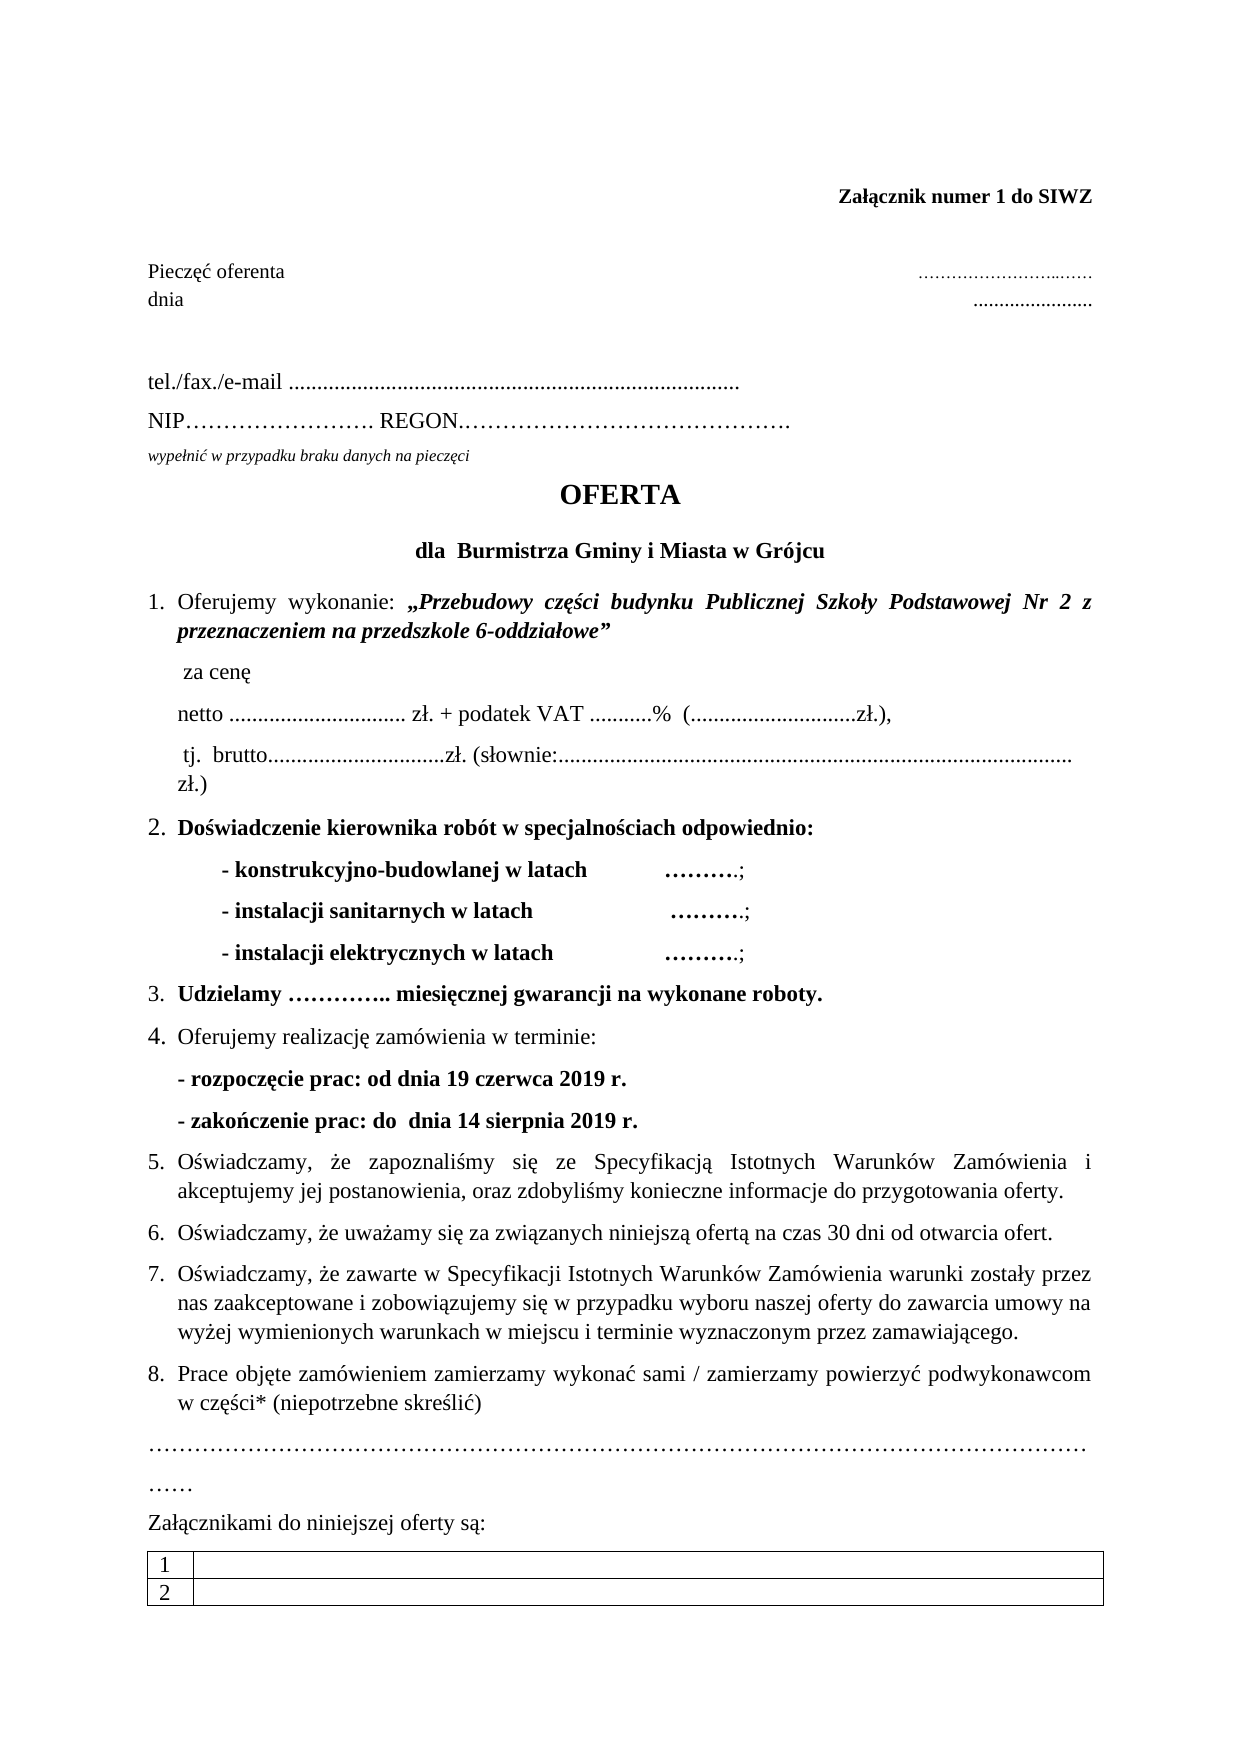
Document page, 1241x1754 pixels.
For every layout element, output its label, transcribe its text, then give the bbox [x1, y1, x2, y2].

text Załącznikami do niniejszej oferty są: [148, 1509, 1093, 1535]
text NIP……………………. REGON.……………………………………. [148, 407, 1093, 433]
text netto ............................... zł. + podatek VAT ...........% (.............................zł.), [177, 700, 1093, 726]
text tel./fax./e-mail ............................................................................... [148, 368, 1093, 394]
text - konstrukcyjno-budowlanej w latach ……….; [177, 856, 1093, 882]
text dla Burmistrza Gminy i Miasta w Grójcu [148, 537, 1093, 563]
list Prace objęte zamówieniem zamierzamy wykonać sami / zamierzamy powierzyć podwykonawcom w części* (niepotrzebne skreślić) [148, 1360, 1093, 1415]
text za cenę [177, 658, 1093, 684]
list Oświadczamy, że zawarte w Specyfikacji Istotnych Warunków Zamówienia warunki zostały przez nas zaakceptowane i zobowiązujemy się w przypadku wyboru naszej oferty do zawarcia umowy na wyżej wymienionych warunkach w miejscu i terminie wyznaczonym przez zamawiającego. [148, 1260, 1093, 1344]
text ………………………………………………………………………………………………………………… [148, 1430, 1093, 1496]
list Oświadczamy, że uważamy się za związanych niniejszą ofertą na czas 30 dni od otwarcia ofert. [148, 1219, 1093, 1245]
table_header 1 [148, 1552, 193, 1578]
text OFERTA [148, 477, 1093, 511]
text tj. brutto...............................zł. (słownie:.......................................................................................... zł.) [177, 741, 1093, 796]
list Oświadczamy, że zapoznaliśmy się ze Specyfikacją Istotnych Warunków Zamówienia i akceptujemy jej postanowienia, oraz zdobyliśmy konieczne informacje do przygotowania oferty. [148, 1148, 1093, 1204]
text Załącznik numer 1 do SIWZ [148, 184, 1093, 208]
table_cell [194, 1579, 1103, 1605]
list Oferujemy realizację zamówienia w terminie: [148, 1021, 1093, 1050]
text wypełnić w przypadku braku danych na pieczęci [148, 446, 1093, 465]
text - instalacji elektrycznych w latach ……….; [177, 938, 1093, 965]
list Udzielamy ………….. miesięcznej gwarancji na wykonane roboty. [148, 980, 1093, 1006]
text - rozpoczęcie prac: od dnia 19 czerwca 2019 r. [177, 1066, 1093, 1092]
text - instalacji sanitarnych w latach ……….; [177, 897, 1093, 923]
text Pieczęć oferenta ……………………..…… dnia ....................... [148, 259, 1093, 343]
table_cell 2 [148, 1579, 193, 1605]
list Oferujemy wykonanie: „Przebudowy części budynku Publicznej Szkoły Podstawowej Nr 2 z przeznaczeniem na przedszkole 6-oddziałowe” [148, 588, 1093, 643]
table_header [194, 1552, 1103, 1578]
text - zakończenie prac: do dnia 14 sierpnia 2019 r. [177, 1107, 1093, 1133]
list Doświadczenie kierownika robót w specjalnościach odpowiednio: [148, 812, 1093, 840]
